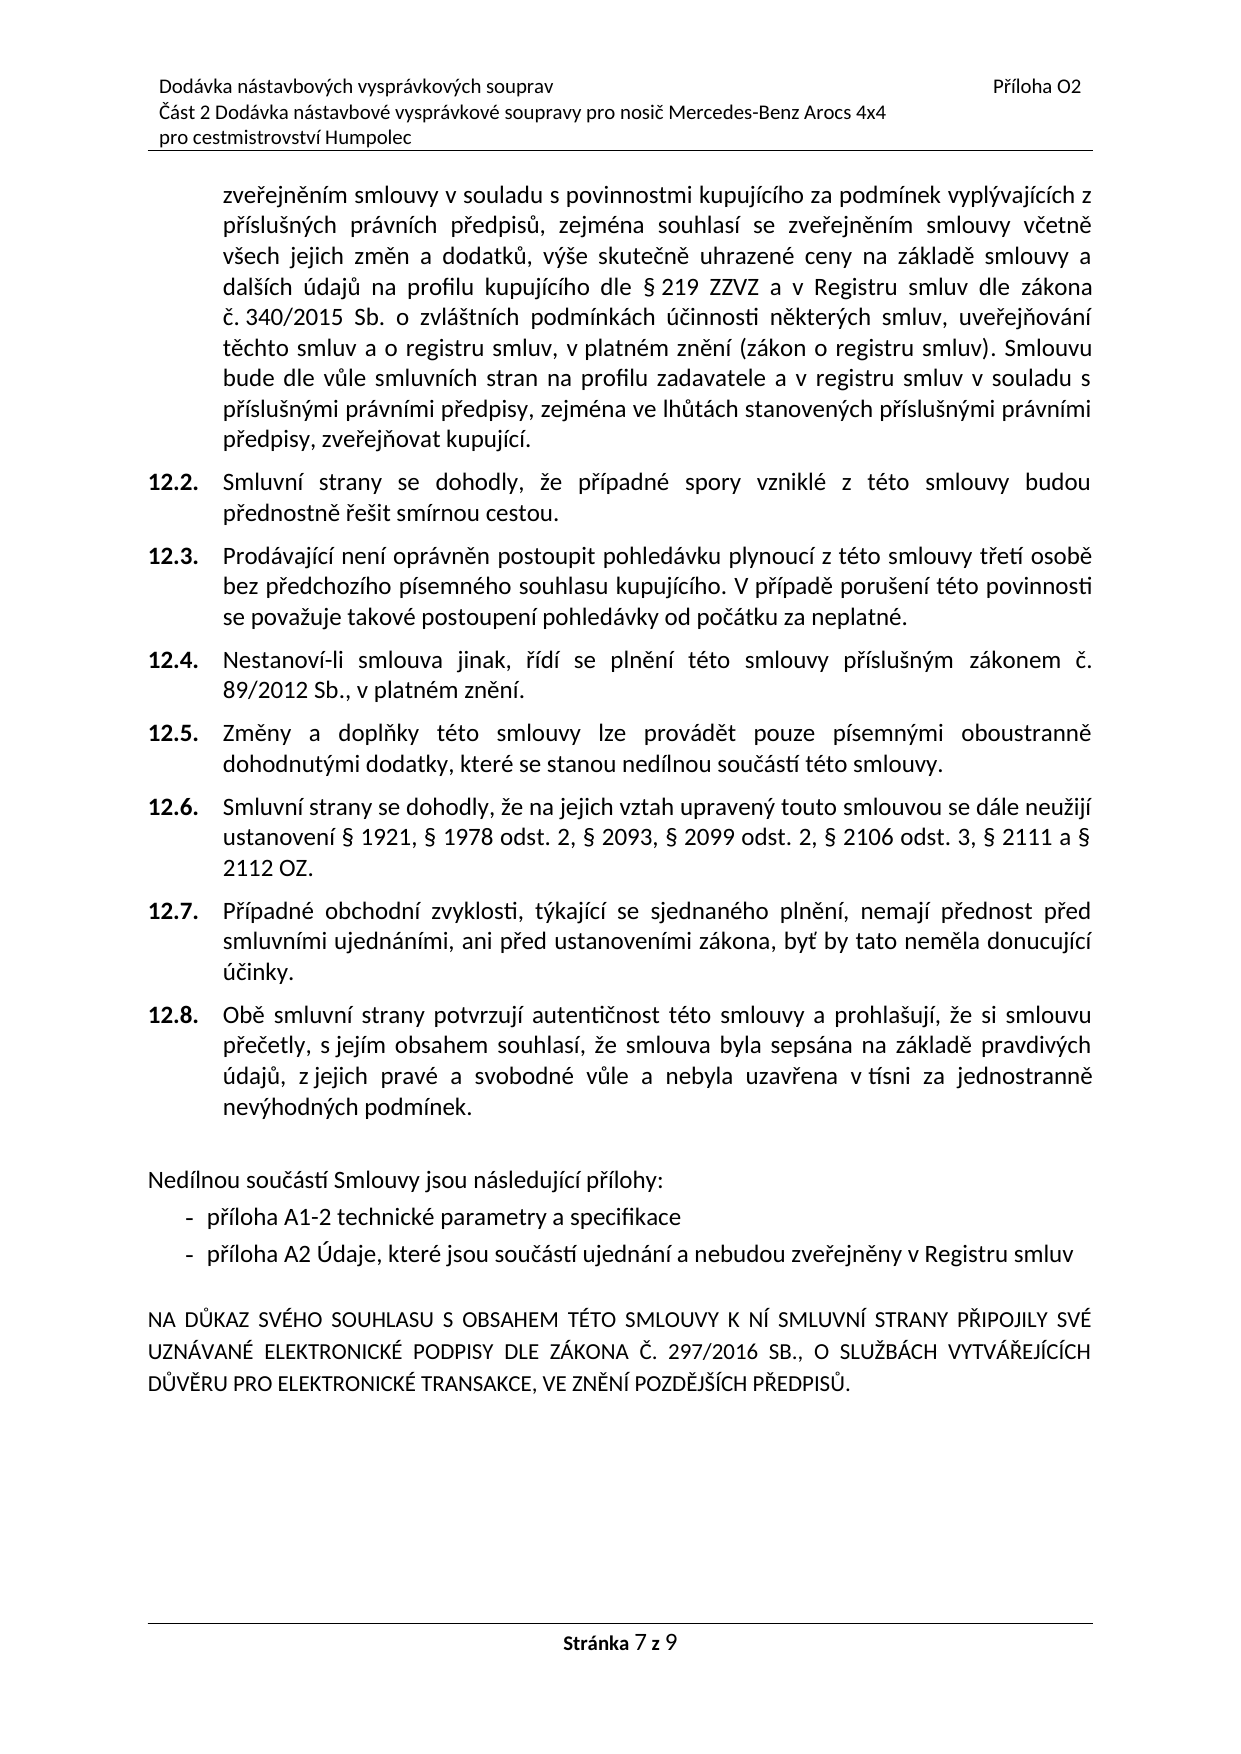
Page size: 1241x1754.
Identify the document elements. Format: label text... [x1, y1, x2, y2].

list Případné obchodní zvyklosti, týkající se sjednaného plnění, nemají přednost před smluvními ujednáními, ani před ustanoveními zákona, byť by tato neměla donucující účinky. [148, 895, 1093, 987]
list Nestanoví-li smlouva jinak, řídí se plnění této smlouvy příslušným zákonem č. 89/2012 Sb., v platném znění. [148, 644, 1093, 705]
text NA DŮKAZ SVÉHO SOUHLASU S OBSAHEM TÉTO smlouvy K NÍ SMLUVNÍ STRANY PŘIPOJILY SVÉ UZNÁVANÉ ELEKTRONICKÉ PODPISY DLE ZÁKONA Č. 297/2016 SB., O SLUŽBÁCH VYTVÁŘEJÍCÍCH DŮVĚRU PRO ELEKTRONICKÉ TRANSAKCE, VE ZNĚNÍ POZDĚJŠÍCH PŘEDPISŮ. [148, 1305, 1093, 1397]
list Obě smluvní strany potvrzují autentičnost této smlouvy a prohlašují, že si smlouvu přečetly, s jejím obsahem souhlasí, že smlouva byla sepsána na základě pravdivých údajů, z jejich pravé a svobodné vůle a nebyla uzavřena v tísni za jednostranně nevýhodných podmínek. [148, 999, 1093, 1121]
list příloha A2 Údaje, které jsou součástí ujednání a nebudou zveřejněny v Registru smluv [185, 1238, 1093, 1268]
list Prodávající není oprávněn postoupit pohledávku plynoucí z této smlouvy třetí osobě bez předchozího písemného souhlasu kupujícího. V případě porušení této povinnosti se považuje takové postoupení pohledávky od počátku za neplatné. [148, 540, 1093, 631]
list Smluvní strany se dohodly, že případné spory vzniklé z této smlouvy budou přednostně řešit smírnou cestou. [148, 466, 1093, 527]
list Změny a doplňky této smlouvy lze provádět pouze písemnými oboustranně dohodnutými dodatky, které se stanou nedílnou součástí této smlouvy. [148, 717, 1093, 778]
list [148, 179, 1093, 454]
list Smluvní strany se dohodly, že na jejich vztah upravený touto smlouvou se dále neužijí ustanovení § 1921, § 1978 odst. 2, § 2093, § 2099 odst. 2, § 2106 odst. 3, § 2111 a § 2112 OZ. [148, 791, 1093, 882]
text Nedílnou součástí Smlouvy jsou následující přílohy: [148, 1164, 1093, 1195]
list příloha A1-2 technické parametry a specifikace [185, 1201, 1093, 1231]
